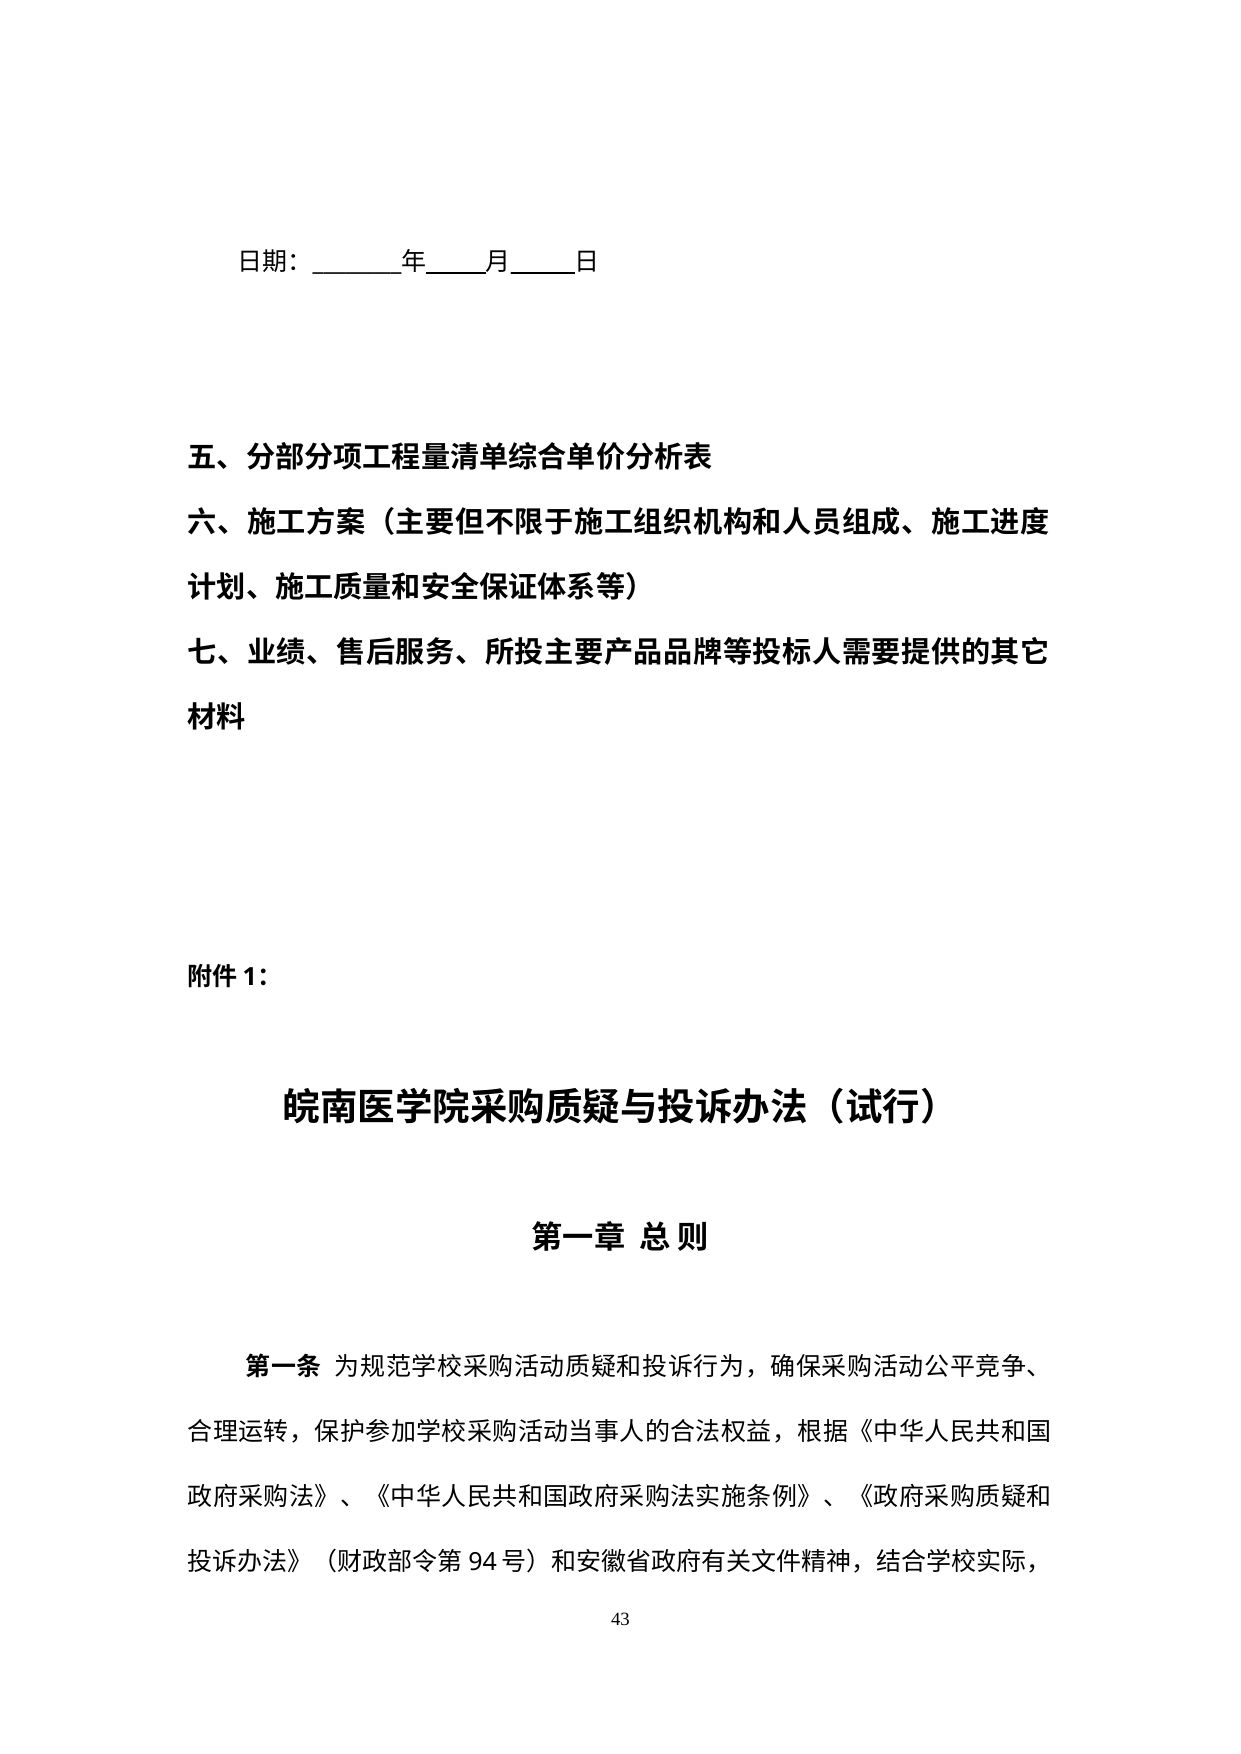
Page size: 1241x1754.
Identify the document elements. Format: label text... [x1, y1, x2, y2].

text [187, 1332, 1053, 1592]
text 附件1： [187, 942, 1053, 1007]
text 皖南医学院采购质疑与投诉办法（试行） [187, 1072, 1053, 1137]
text 日期：________年_ __月__ __日 [187, 227, 1053, 292]
text 七、业绩、售后服务、所投主要产品品牌等投标人需要提供的其它材料 [187, 617, 1053, 747]
text 第一章 总 则 [187, 1202, 1053, 1267]
text 六、施工方案（主要但不限于施工组织机构和人员组成、施工进度计划、施工质量和安全保证体系等） [187, 487, 1053, 617]
text 五、分部分项工程量清单综合单价分析表 [187, 422, 1053, 487]
